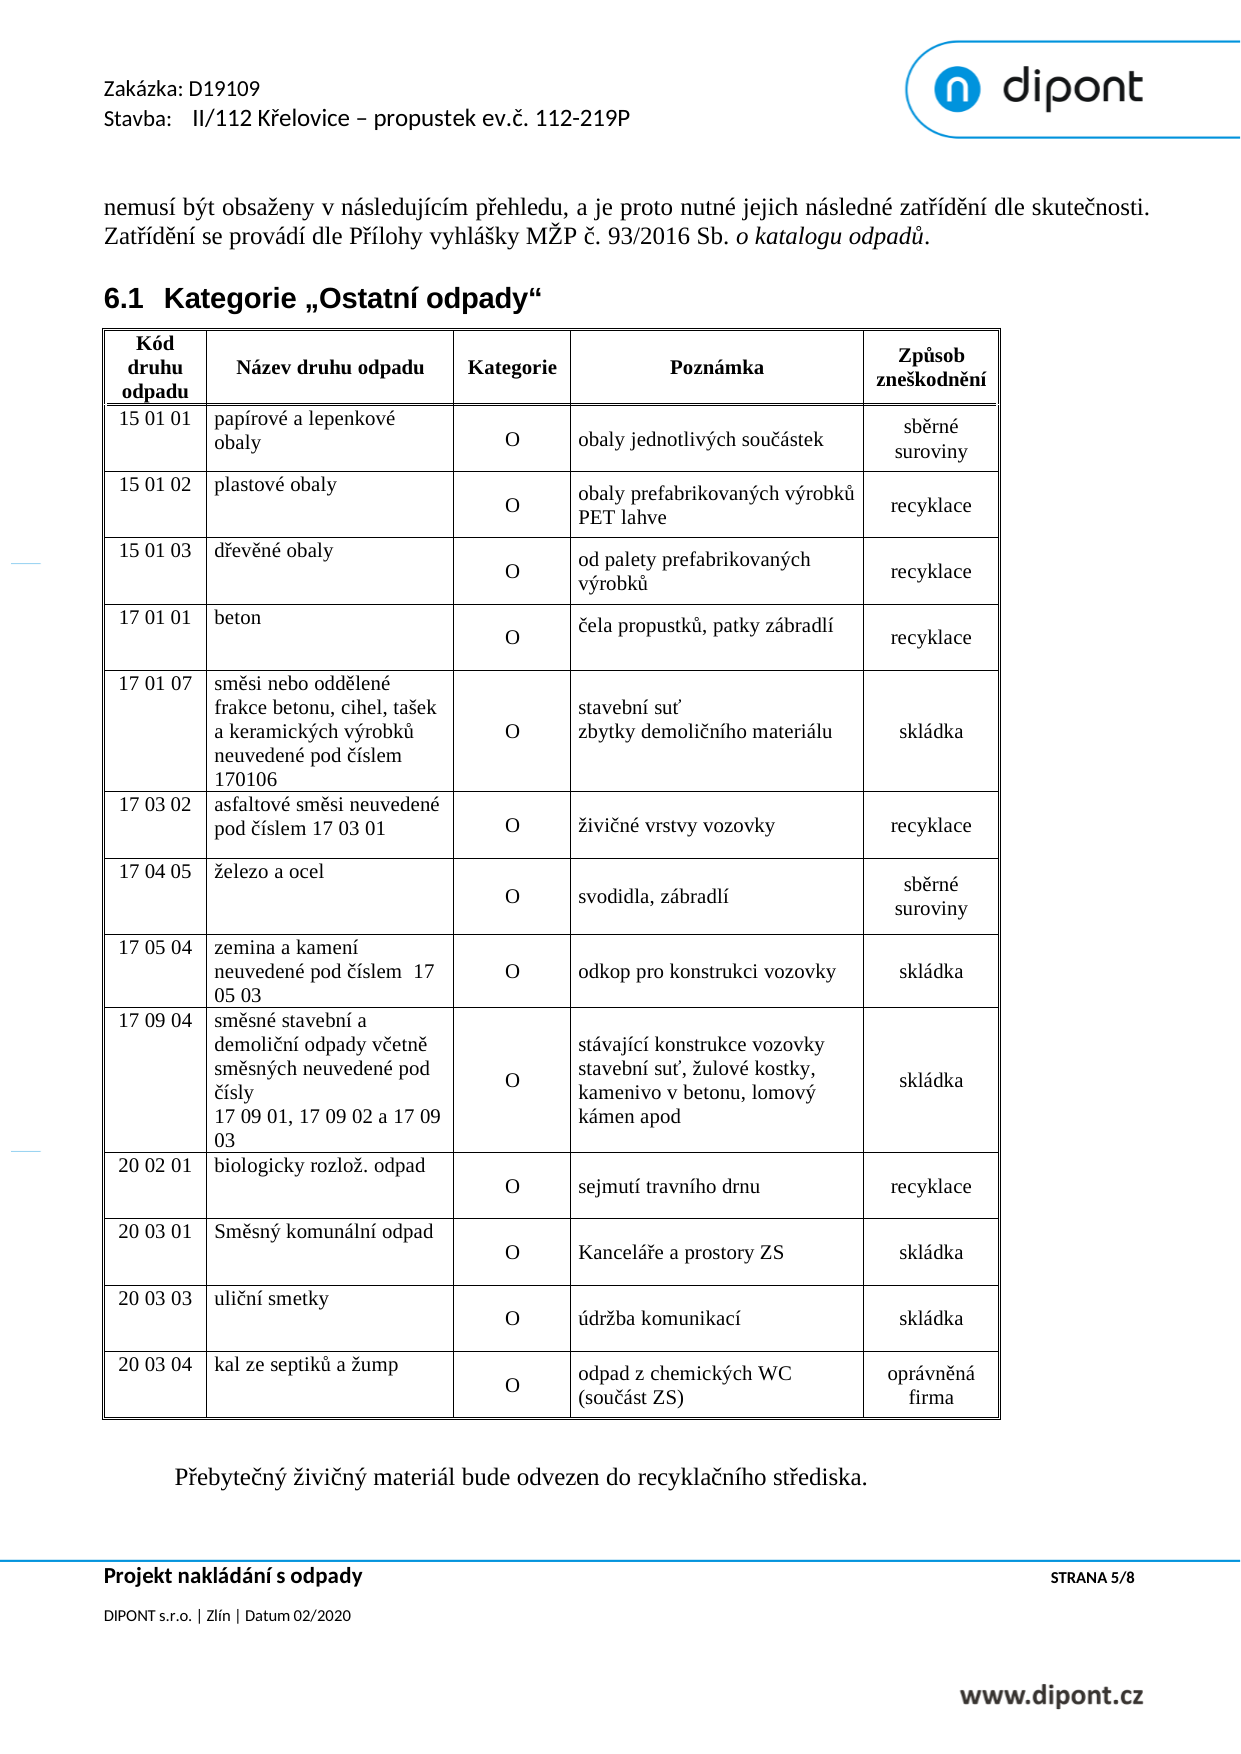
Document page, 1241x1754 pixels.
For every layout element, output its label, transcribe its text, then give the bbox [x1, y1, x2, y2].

table_cell od palety prefabrikovaných výrobků [571, 538, 863, 603]
table_cell O [454, 605, 570, 670]
table_cell železo a ocel [207, 859, 453, 933]
table_cell odkop pro konstrukci vozovky [571, 935, 863, 1007]
picture [0, 1563, 1241, 1739]
table_cell sejmutí travního drnu [571, 1153, 863, 1218]
table_cell recyklace [864, 792, 998, 857]
table_cell beton [207, 605, 453, 670]
table_header Poznámka [571, 331, 863, 403]
table_cell skládka [864, 935, 998, 1007]
table_cell O [454, 538, 570, 603]
table_cell O [454, 935, 570, 1007]
table_cell 15 01 02 [105, 472, 206, 537]
table_cell obaly jednotlivých součástek [571, 406, 863, 471]
table_cell živičné vrstvy vozovky [571, 792, 863, 857]
table_cell 17 01 01 [105, 605, 206, 670]
table_cell O [454, 792, 570, 857]
table_cell stavební suť zbytky demoličního materiálu [571, 671, 863, 791]
table_cell Směsný komunální odpad [207, 1219, 453, 1284]
table_cell čela propustků, patky zábradlí [571, 605, 863, 670]
table_cell asfaltové směsi neuvedené pod číslem 17 03 01 [207, 792, 453, 857]
table_cell 20 03 01 [105, 1219, 206, 1284]
table_cell 17 09 04 [105, 1008, 206, 1152]
table_header Kategorie [454, 331, 570, 403]
table_cell stávající konstrukce vozovky stavební suť, žulové kostky, kamenivo v betonu, lomový kámen apod [571, 1008, 863, 1152]
subtitle Kategorie „Ostatní odpady“ [103, 281, 1152, 315]
table_cell 20 02 01 [105, 1153, 206, 1218]
table_cell O [454, 1352, 570, 1417]
text Přebytečný živičný materiál bude odvezen do recyklačního střediska. [103, 1462, 1152, 1491]
table_cell recyklace [864, 605, 998, 670]
table_cell 17 04 05 [105, 859, 206, 933]
table_cell recyklace [864, 538, 998, 603]
table_cell skládka [864, 671, 998, 791]
table_cell O [454, 671, 570, 791]
table_cell skládka [864, 1219, 998, 1284]
table_cell O [454, 1286, 570, 1351]
table_cell 17 01 07 [105, 671, 206, 791]
table_cell 15 01 01 [105, 403, 206, 471]
table_cell 20 03 04 [105, 1352, 206, 1417]
table_cell 17 05 04 [105, 935, 206, 1007]
table_cell obaly prefabrikovaných výrobků PET lahve [571, 472, 863, 537]
picture [0, 0, 1241, 1559]
table_cell sběrné suroviny [864, 403, 998, 471]
table_cell zemina a kamení neuvedené pod číslem 17 05 03 [207, 935, 453, 1007]
table_cell biologicky rozlož. odpad [207, 1153, 453, 1218]
table_cell skládka [864, 1008, 998, 1152]
table_cell uliční smetky [207, 1286, 453, 1351]
table_cell údržba komunikací [571, 1286, 863, 1351]
table_header Způsob zneškodnění [864, 331, 998, 403]
table_cell odpad z chemických WC (součást ZS) [571, 1352, 863, 1417]
table_cell skládka [864, 1286, 998, 1351]
table_cell sběrné suroviny [864, 859, 998, 933]
table_cell O [454, 859, 570, 933]
table_header Kód druhu odpadu [105, 331, 206, 403]
table_cell papírové a lepenkové obaly [207, 406, 453, 471]
table_cell dřevěné obaly [207, 538, 453, 603]
table_cell 17 03 02 [105, 792, 206, 857]
table_header Název druhu odpadu [207, 331, 453, 403]
table_cell kal ze septiků a žump [207, 1352, 453, 1417]
table_cell O [454, 406, 570, 471]
table_cell Kanceláře a prostory ZS [571, 1219, 863, 1284]
table_cell oprávněná firma [864, 1352, 998, 1417]
table_cell svodidla, zábradlí [571, 859, 863, 933]
table_cell plastové obaly [207, 472, 453, 537]
table_cell 15 01 03 [105, 538, 206, 603]
table_cell O [454, 472, 570, 537]
table_cell 20 03 03 [105, 1286, 206, 1351]
table_cell O [454, 1219, 570, 1284]
table_cell směsné stavební a demoliční odpady včetně směsných neuvedené pod čísly 17 09 01, 17 09 02 a 17 09 03 [207, 1008, 453, 1152]
table_cell O [454, 1008, 570, 1152]
table_cell O [454, 1153, 570, 1218]
table_cell recyklace [864, 1153, 998, 1218]
table_cell směsi nebo oddělené frakce betonu, cihel, tašek a keramických výrobků neuvedené pod číslem 170106 [207, 671, 453, 791]
table_cell recyklace [864, 472, 998, 537]
